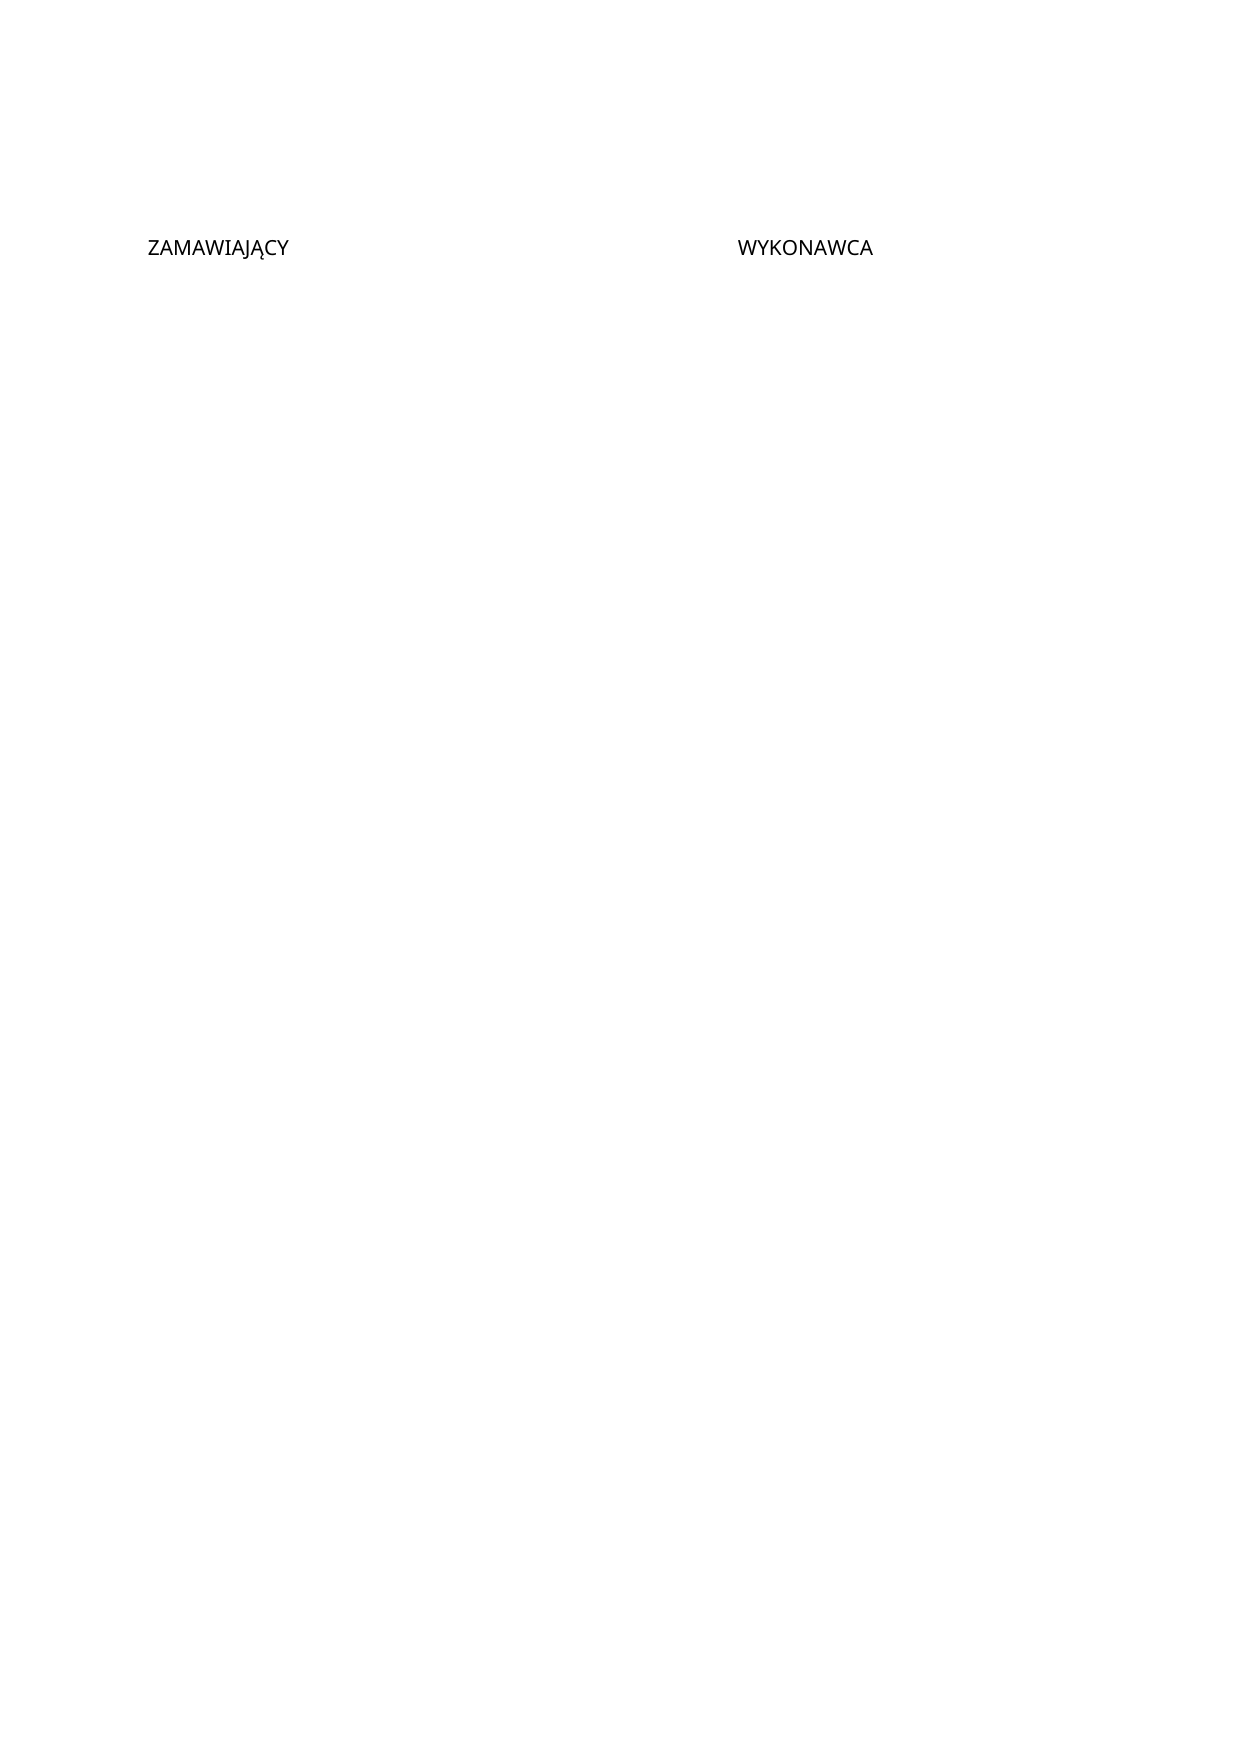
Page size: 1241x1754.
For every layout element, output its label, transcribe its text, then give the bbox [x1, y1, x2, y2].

text ZAMAWIAJĄCY WYKONAWCA [148, 233, 1093, 261]
